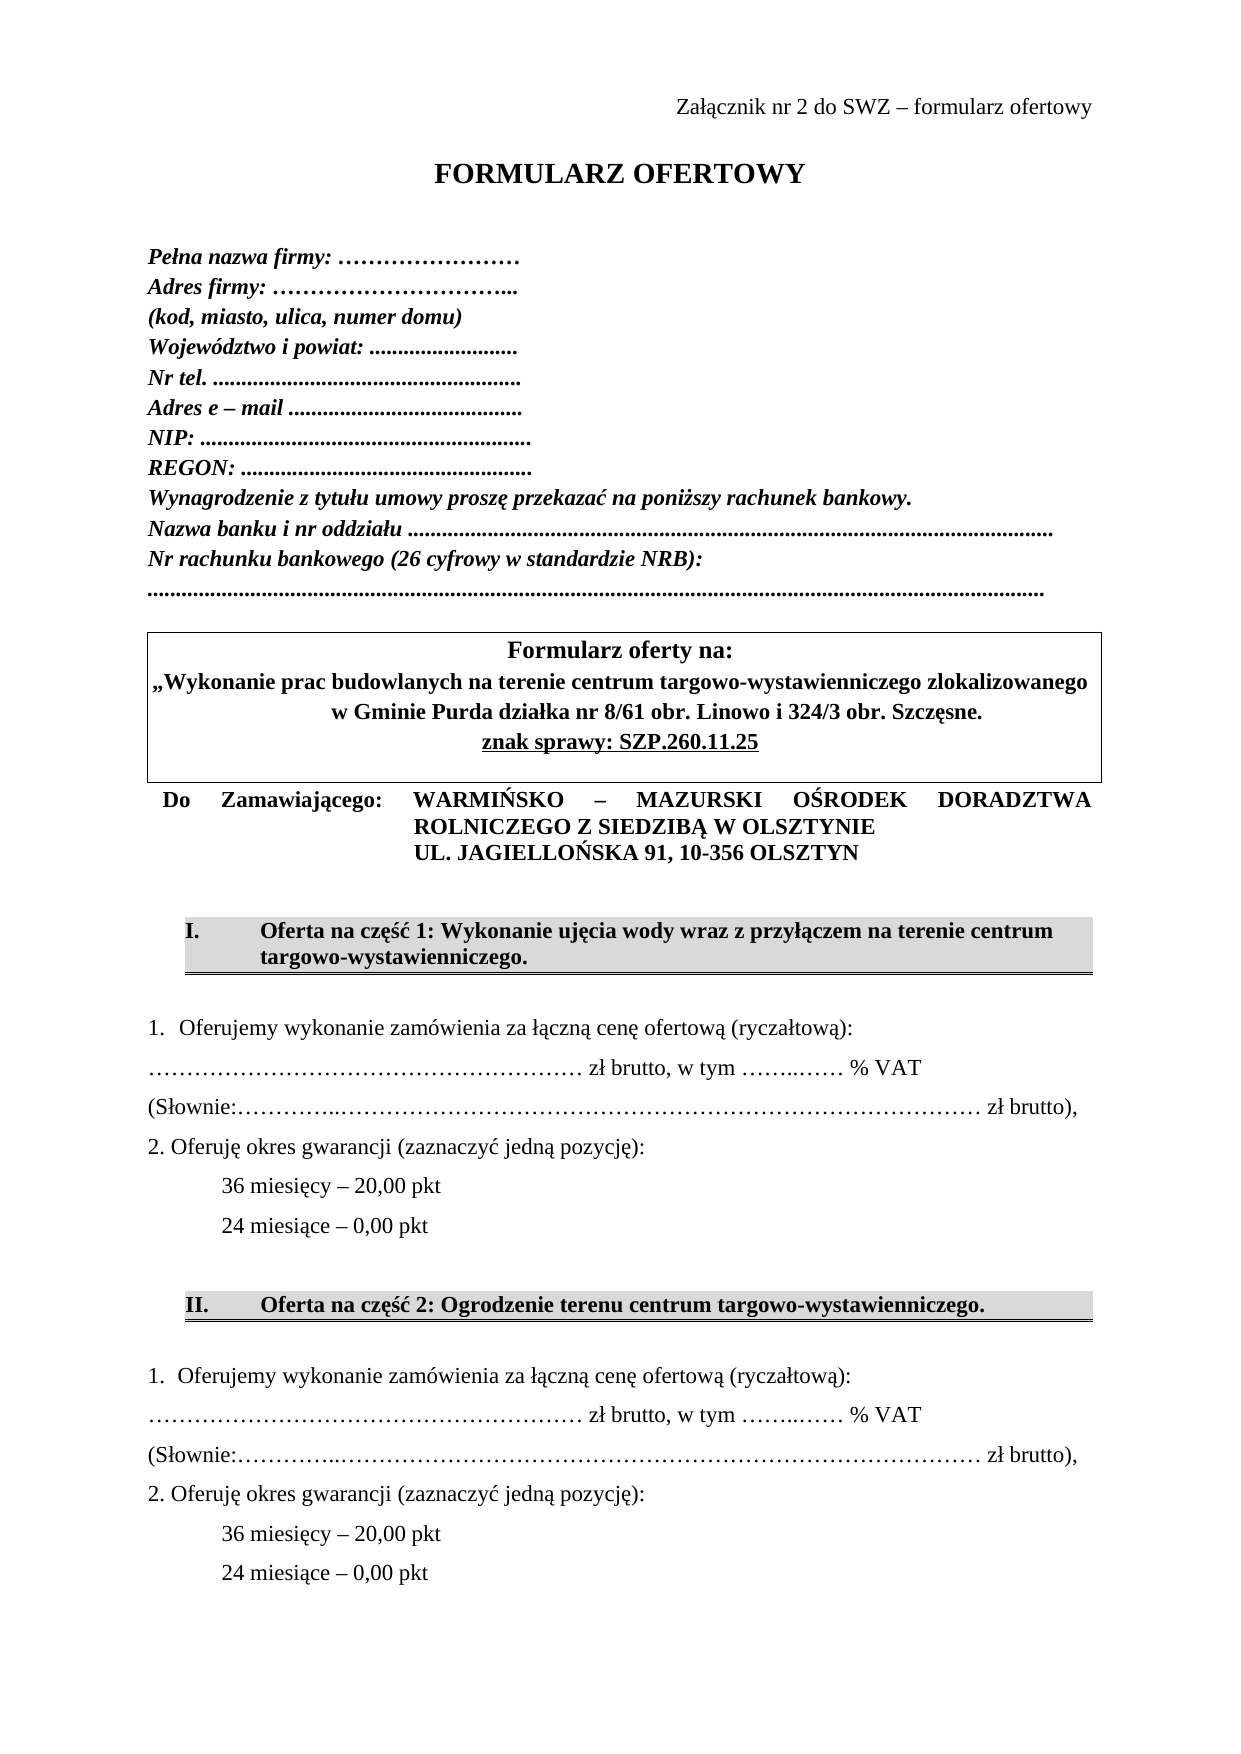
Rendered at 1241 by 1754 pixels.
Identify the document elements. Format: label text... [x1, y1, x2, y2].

text Formularz oferty na: [148, 633, 1101, 663]
text Wynagrodzenie z tytułu umowy proszę przekazać na poniższy rachunek bankowy. [148, 484, 1093, 511]
text Województwo i powiat: .......................... [148, 333, 1093, 360]
text „Wykonanie prac budowlanych na terenie centrum targowo-wystawienniczego zlokalizowanego w Gminie Purda działka nr 8/61 obr. Linowo i 324/3 obr. Szczęsne. [148, 665, 1101, 724]
text Nr tel. ...................................................... [148, 364, 1093, 390]
text ………………………………………………… zł brutto, w tym ……..…… % VAT [148, 1401, 1093, 1428]
text Adres e – mail ......................................... [148, 394, 1093, 420]
text (Słownie:…………..………………………………………………………………………… zł brutto), [148, 1093, 1093, 1120]
text ............................................................................................................................................................. [148, 575, 1093, 601]
text FORMULARZ OFERTOWY [148, 157, 1093, 190]
text znak sprawy: SZP.260.11.25 [148, 725, 1101, 782]
text 2. Oferuję okres gwarancji (zaznaczyć jedną pozycję): [148, 1133, 1093, 1159]
text (Słownie:…………..………………………………………………………………………… zł brutto), [148, 1441, 1093, 1467]
text ………………………………………………… zł brutto, w tym ……..…… % VAT [148, 1054, 1093, 1080]
list Oferta na część 2: Ogrodzenie terenu centrum targowo-wystawienniczego. [185, 1291, 1093, 1319]
text Nr rachunku bankowego (26 cyfrowy w standardzie NRB): [148, 545, 1093, 571]
list Oferujemy wykonanie zamówienia za łączną cenę ofertową (ryczałtową): [148, 1014, 1093, 1041]
text  36 miesięcy – 20,00 pkt [148, 1520, 1093, 1546]
text 2. Oferuję okres gwarancji (zaznaczyć jedną pozycję): [148, 1480, 1093, 1507]
text UL. JAGIELLOŃSKA 91, 10-356 OLSZTYN [413, 839, 1093, 866]
list Oferta na część 1: Wykonanie ujęcia wody wraz z przyłączem na terenie centrum targowo-wystawienniczego. [185, 917, 1093, 972]
text  24 miesiące – 0,00 pkt [148, 1212, 1093, 1238]
text Załącznik nr 2 do SWZ – formularz ofertowy [148, 93, 1093, 119]
text  36 miesięcy – 20,00 pkt [148, 1172, 1093, 1199]
text Nazwa banku i nr oddziału ................................................................................................................. [148, 515, 1093, 541]
text NIP: .......................................................... [148, 424, 1093, 450]
text Adres firmy: …………………………... [148, 273, 1093, 299]
text (kod, miasto, ulica, numer domu) [148, 303, 1093, 329]
text REGON: ................................................... [148, 454, 1093, 481]
text Pełna nazwa firmy: …………………… [148, 243, 1093, 269]
list Oferujemy wykonanie zamówienia za łączną cenę ofertową (ryczałtową): [148, 1362, 1093, 1388]
text Do Zamawiającego: WARMIŃSKO – MAZURSKI OŚRODEK DORADZTWA ROLNICZEGO Z SIEDZIBĄ W OLSZTYNIE [162, 787, 1093, 839]
text  24 miesiące – 0,00 pkt [148, 1559, 1093, 1586]
